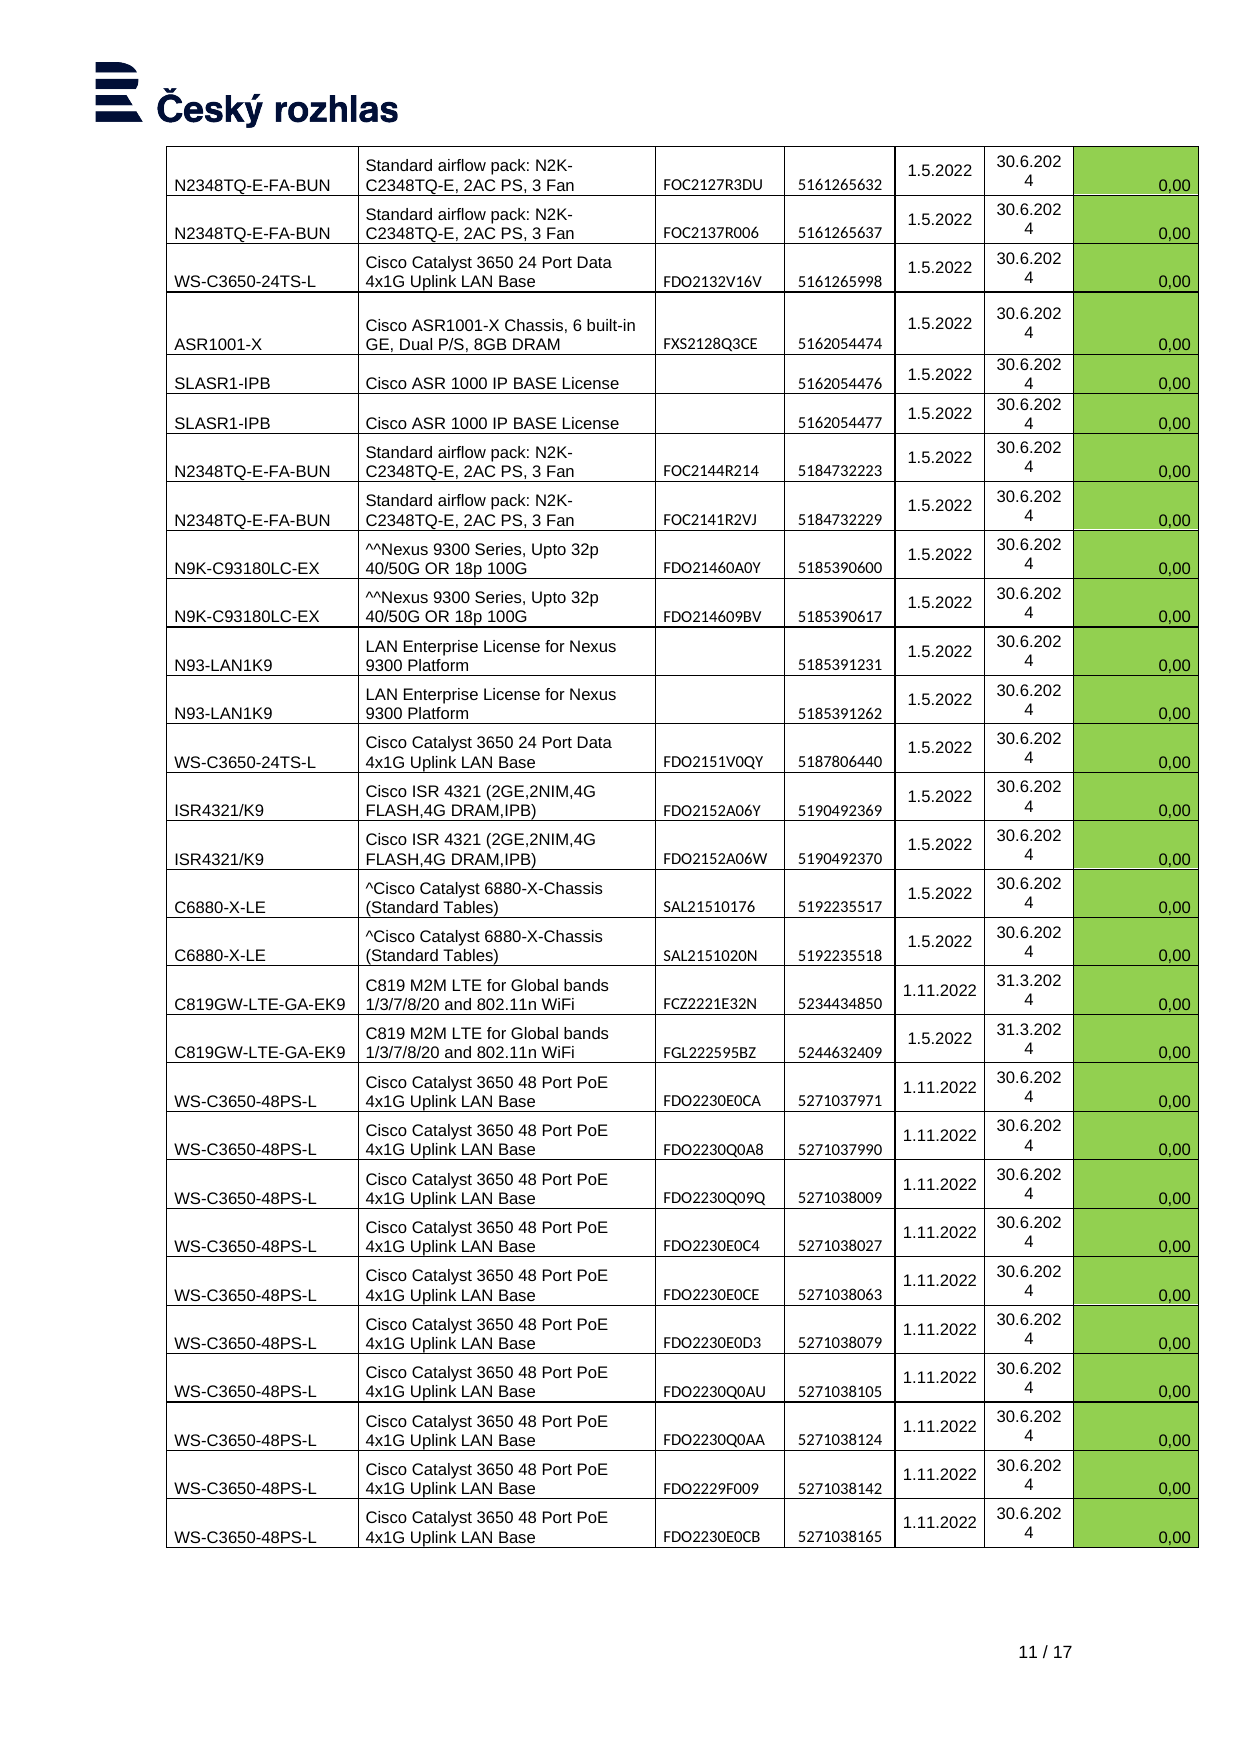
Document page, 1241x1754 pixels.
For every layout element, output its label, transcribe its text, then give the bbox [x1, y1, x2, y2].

table_cell Cisco ASR1001-X Chassis, 6 built-in GE, Dual P/S, 8GB DRAM [359, 293, 655, 354]
table_cell 0,00 [1074, 966, 1198, 1014]
table_cell LAN Enterprise License for Nexus 9300 Platform [359, 628, 655, 675]
table_cell 30.6.2024 [985, 773, 1073, 820]
table_cell N9K-C93180LC-EX [167, 531, 358, 578]
table_cell N9K-C93180LC-EX [167, 579, 358, 626]
table_cell WS-C3650-48PS-L [167, 1451, 358, 1498]
table_cell 5271038124 [785, 1403, 894, 1450]
table_cell 30.6.2024 [985, 147, 1073, 194]
table_cell 5185391231 [785, 628, 894, 675]
table_cell [656, 394, 784, 433]
table_cell 1.11.2022 [896, 1112, 984, 1159]
table_cell FDO2152A06W [656, 821, 784, 868]
table_cell FDO2230E0CB [656, 1499, 784, 1547]
table_cell 30.6.2024 [985, 355, 1073, 393]
table_cell 1.5.2022 [896, 821, 984, 868]
table_cell 1.5.2022 [896, 196, 984, 243]
table_cell WS-C3650-48PS-L [167, 1499, 358, 1547]
table_cell ASR1001-X [167, 293, 358, 354]
table_cell 1.11.2022 [896, 966, 984, 1014]
table_cell 5161265998 [785, 244, 894, 291]
table_cell 5234434850 [785, 966, 894, 1014]
table_cell SLASR1-IPB [167, 394, 358, 433]
table_cell FDO21460A0Y [656, 531, 784, 578]
table_cell 5192235517 [785, 870, 894, 917]
table_cell FDO2152A06Y [656, 773, 784, 820]
table_cell Standard airflow pack: N2K-C2348TQ-E, 2AC PS, 3 Fan [359, 434, 655, 481]
table_cell SLASR1-IPB [167, 355, 358, 393]
table_cell 1.11.2022 [896, 1160, 984, 1208]
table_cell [359, 1499, 655, 1547]
table_cell 0,00 [1074, 628, 1198, 675]
table_cell FOC2127R3DU [656, 147, 784, 194]
table_cell 0,00 [1074, 355, 1198, 393]
table_cell 0,00 [1074, 1160, 1198, 1208]
table_cell 1.11.2022 [896, 1499, 984, 1547]
table_cell 30.6.2024 [985, 244, 1073, 291]
table_cell 0,00 [1074, 1112, 1198, 1159]
table_cell 30.6.2024 [985, 1451, 1073, 1498]
table_cell 31.3.2024 [985, 1015, 1073, 1062]
picture [95, 62, 398, 128]
table_cell 0,00 [1074, 1257, 1198, 1304]
table_cell 1.5.2022 [896, 531, 984, 578]
table_cell WS-C3650-48PS-L [167, 1354, 358, 1401]
table_cell Cisco Catalyst 3650 48 Port PoE 4x1G Uplink LAN Base [359, 1112, 655, 1159]
table_cell 1.5.2022 [896, 724, 984, 772]
table_cell 30.6.2024 [985, 531, 1073, 578]
table_cell 1.11.2022 [896, 1354, 984, 1401]
table_cell 0,00 [1074, 1063, 1198, 1111]
table_cell 0,00 [1074, 1209, 1198, 1256]
table_cell FDO2230E0C4 [656, 1209, 784, 1256]
table_cell FXS2128Q3CE [656, 293, 784, 354]
table_cell 0,00 [1074, 579, 1198, 626]
table_cell 1.5.2022 [896, 482, 984, 529]
table_cell 5271038079 [785, 1306, 894, 1353]
table_cell Cisco ASR 1000 IP BASE License [359, 394, 655, 433]
table_cell 0,00 [1074, 1499, 1198, 1547]
table_cell 30.6.2024 [985, 918, 1073, 965]
table_cell FDO2230Q0A8 [656, 1112, 784, 1159]
table_cell Cisco Catalyst 3650 48 Port PoE 4x1G Uplink LAN Base [359, 1063, 655, 1111]
table_cell C819GW-LTE-GA-EK9 [167, 1015, 358, 1062]
table_cell FOC2141R2VJ [656, 482, 784, 529]
table_cell 5162054474 [785, 293, 894, 354]
table_cell 5271037990 [785, 1112, 894, 1159]
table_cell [359, 1451, 655, 1498]
table_cell N2348TQ-E-FA-BUN [167, 482, 358, 529]
table_cell 5271038027 [785, 1209, 894, 1256]
table_cell ^^Nexus 9300 Series, Upto 32p 40/50G OR 18p 100G [359, 579, 655, 626]
table_cell 1.5.2022 [896, 244, 984, 291]
table_cell 30.6.2024 [985, 1112, 1073, 1159]
table_cell C819 M2M LTE for Global bands 1/3/7/8/20 and 802.11n WiFi [359, 966, 655, 1014]
table_cell WS-C3650-48PS-L [167, 1257, 358, 1304]
table_cell 30.6.2024 [985, 870, 1073, 917]
table_cell 1.5.2022 [896, 918, 984, 965]
table_cell 30.6.2024 [985, 1499, 1073, 1547]
table_cell 30.6.2024 [985, 1160, 1073, 1208]
table_cell 1.11.2022 [896, 1451, 984, 1498]
table_cell Standard airflow pack: N2K-C2348TQ-E, 2AC PS, 3 Fan [359, 482, 655, 529]
table_cell 0,00 [1074, 196, 1198, 243]
table_cell Cisco ISR 4321 (2GE,2NIM,4G FLASH,4G DRAM,IPB) [359, 773, 655, 820]
table_cell 1.11.2022 [896, 1306, 984, 1353]
table_cell C6880-X-LE [167, 918, 358, 965]
table_cell 0,00 [1074, 1354, 1198, 1401]
table_cell 0,00 [1074, 1451, 1198, 1498]
table_cell 5271038165 [785, 1499, 894, 1547]
table_cell 1.11.2022 [896, 1257, 984, 1304]
table_cell 30.6.2024 [985, 1306, 1073, 1353]
table_cell N93-LAN1K9 [167, 676, 358, 723]
table_cell 5271037971 [785, 1063, 894, 1111]
table_cell 5185391262 [785, 676, 894, 723]
table_cell FDO2151V0QY [656, 724, 784, 772]
table_cell 1.11.2022 [896, 1209, 984, 1256]
table_cell WS-C3650-48PS-L [167, 1306, 358, 1353]
table_cell [656, 355, 784, 393]
table_cell N2348TQ-E-FA-BUN [167, 434, 358, 481]
table_cell WS-C3650-48PS-L [167, 1063, 358, 1111]
table_cell 0,00 [1074, 870, 1198, 917]
table_cell 5185390600 [785, 531, 894, 578]
table_cell 5185390617 [785, 579, 894, 626]
table_cell 1.5.2022 [896, 293, 984, 354]
table_cell 0,00 [1074, 918, 1198, 965]
table_cell FDO2132V16V [656, 244, 784, 291]
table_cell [359, 196, 655, 243]
table_cell SAL21510176 [656, 870, 784, 917]
table_cell 0,00 [1074, 1403, 1198, 1450]
table_cell 0,00 [1074, 676, 1198, 723]
table_cell 5192235518 [785, 918, 894, 965]
table_cell SAL2151020N [656, 918, 784, 965]
table_cell FDO2230Q09Q [656, 1160, 784, 1208]
table_cell 0,00 [1074, 1015, 1198, 1062]
table_cell 0,00 [1074, 394, 1198, 433]
table_cell 1.5.2022 [896, 628, 984, 675]
table_cell 0,00 [1074, 531, 1198, 578]
table_cell 5244632409 [785, 1015, 894, 1062]
table_cell [656, 628, 784, 675]
table_cell 0,00 [1074, 1306, 1198, 1353]
table_cell 30.6.2024 [985, 1257, 1073, 1304]
table_cell Cisco Catalyst 3650 48 Port PoE 4x1G Uplink LAN Base [359, 1257, 655, 1304]
table_cell 5187806440 [785, 724, 894, 772]
table_cell 0,00 [1074, 434, 1198, 481]
table_cell 1.5.2022 [896, 394, 984, 433]
table_cell 30.6.2024 [985, 293, 1073, 354]
table_cell 0,00 [1074, 821, 1198, 868]
table_cell 30.6.2024 [985, 628, 1073, 675]
table_cell 30.6.2024 [985, 1063, 1073, 1111]
table_cell ISR4321/K9 [167, 773, 358, 820]
table_cell FDO214609BV [656, 579, 784, 626]
table_cell WS-C3650-48PS-L [167, 1209, 358, 1256]
table_cell 5184732223 [785, 434, 894, 481]
table_cell 1.11.2022 [896, 1403, 984, 1450]
table_cell 1.5.2022 [896, 434, 984, 481]
table_cell FDO2230E0D3 [656, 1306, 784, 1353]
table_cell 5161265632 [785, 147, 894, 194]
table_cell 1.5.2022 [896, 355, 984, 393]
table_cell N2348TQ-E-FA-BUN [167, 196, 358, 243]
table_cell 5190492370 [785, 821, 894, 868]
table_cell ^^Nexus 9300 Series, Upto 32p 40/50G OR 18p 100G [359, 531, 655, 578]
table_cell Cisco Catalyst 3650 24 Port Data 4x1G Uplink LAN Base [359, 724, 655, 772]
table_cell 31.3.2024 [985, 966, 1073, 1014]
table_cell 1.5.2022 [896, 579, 984, 626]
table_cell 1.5.2022 [896, 676, 984, 723]
table_cell Cisco Catalyst 3650 48 Port PoE 4x1G Uplink LAN Base [359, 1354, 655, 1401]
table_cell 0,00 [1074, 147, 1198, 194]
table_cell 30.6.2024 [985, 676, 1073, 723]
table_cell C819GW-LTE-GA-EK9 [167, 966, 358, 1014]
table_cell 30.6.2024 [985, 821, 1073, 868]
table_cell 0,00 [1074, 244, 1198, 291]
table_cell WS-C3650-24TS-L [167, 724, 358, 772]
table_cell 5184732229 [785, 482, 894, 529]
table_cell 30.6.2024 [985, 434, 1073, 481]
table_cell 0,00 [1074, 293, 1198, 354]
table_cell 1.5.2022 [896, 147, 984, 194]
table_cell Cisco Catalyst 3650 24 Port Data 4x1G Uplink LAN Base [359, 244, 655, 291]
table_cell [359, 147, 655, 194]
table_cell ^Cisco Catalyst 6880-X-Chassis (Standard Tables) [359, 918, 655, 965]
table_cell 1.5.2022 [896, 1015, 984, 1062]
table_cell 30.6.2024 [985, 1403, 1073, 1450]
table_cell FDO2229F009 [656, 1451, 784, 1498]
table_cell 5162054477 [785, 394, 894, 433]
table_cell 30.6.2024 [985, 482, 1073, 529]
table_cell FDO2230E0CE [656, 1257, 784, 1304]
table_cell Cisco ASR 1000 IP BASE License [359, 355, 655, 393]
table_cell 1.11.2022 [896, 1063, 984, 1111]
table_cell 30.6.2024 [985, 724, 1073, 772]
table_cell FDO2230E0CA [656, 1063, 784, 1111]
table_cell 1.5.2022 [896, 870, 984, 917]
table_cell Cisco Catalyst 3650 48 Port PoE 4x1G Uplink LAN Base [359, 1403, 655, 1450]
table_cell N2348TQ-E-FA-BUN [167, 147, 358, 194]
table_cell 30.6.2024 [985, 1209, 1073, 1256]
table_cell 30.6.2024 [985, 196, 1073, 243]
table_cell FGL222595BZ [656, 1015, 784, 1062]
table_cell WS-C3650-48PS-L [167, 1403, 358, 1450]
table_cell Cisco ISR 4321 (2GE,2NIM,4G FLASH,4G DRAM,IPB) [359, 821, 655, 868]
table_cell 5271038063 [785, 1257, 894, 1304]
table_cell 5271038009 [785, 1160, 894, 1208]
table_cell 30.6.2024 [985, 394, 1073, 433]
table_cell ISR4321/K9 [167, 821, 358, 868]
table_cell 30.6.2024 [985, 1354, 1073, 1401]
table_cell 5190492369 [785, 773, 894, 820]
table_cell 0,00 [1074, 482, 1198, 529]
table_cell 5271038142 [785, 1451, 894, 1498]
table_cell ^Cisco Catalyst 6880-X-Chassis (Standard Tables) [359, 870, 655, 917]
table_cell 5161265637 [785, 196, 894, 243]
table_cell 30.6.2024 [985, 579, 1073, 626]
table_cell 5162054476 [785, 355, 894, 393]
table_cell C819 M2M LTE for Global bands 1/3/7/8/20 and 802.11n WiFi [359, 1015, 655, 1062]
table_cell FDO2230Q0AA [656, 1403, 784, 1450]
table_cell 1.5.2022 [896, 773, 984, 820]
table_cell LAN Enterprise License for Nexus 9300 Platform [359, 676, 655, 723]
table_cell 5271038105 [785, 1354, 894, 1401]
table_cell Cisco Catalyst 3650 48 Port PoE 4x1G Uplink LAN Base [359, 1209, 655, 1256]
table_cell WS-C3650-48PS-L [167, 1160, 358, 1208]
table_cell N93-LAN1K9 [167, 628, 358, 675]
table_cell C6880-X-LE [167, 870, 358, 917]
table_cell FDO2230Q0AU [656, 1354, 784, 1401]
table_cell Cisco Catalyst 3650 48 Port PoE 4x1G Uplink LAN Base [359, 1160, 655, 1208]
table_cell [656, 676, 784, 723]
table_cell FOC2144R214 [656, 434, 784, 481]
table_cell 0,00 [1074, 773, 1198, 820]
table_cell 0,00 [1074, 724, 1198, 772]
table_cell WS-C3650-48PS-L [167, 1112, 358, 1159]
table_cell Cisco Catalyst 3650 48 Port PoE 4x1G Uplink LAN Base [359, 1306, 655, 1353]
table_cell FOC2137R006 [656, 196, 784, 243]
table_cell WS-C3650-24TS-L [167, 244, 358, 291]
table_cell FCZ2221E32N [656, 966, 784, 1014]
